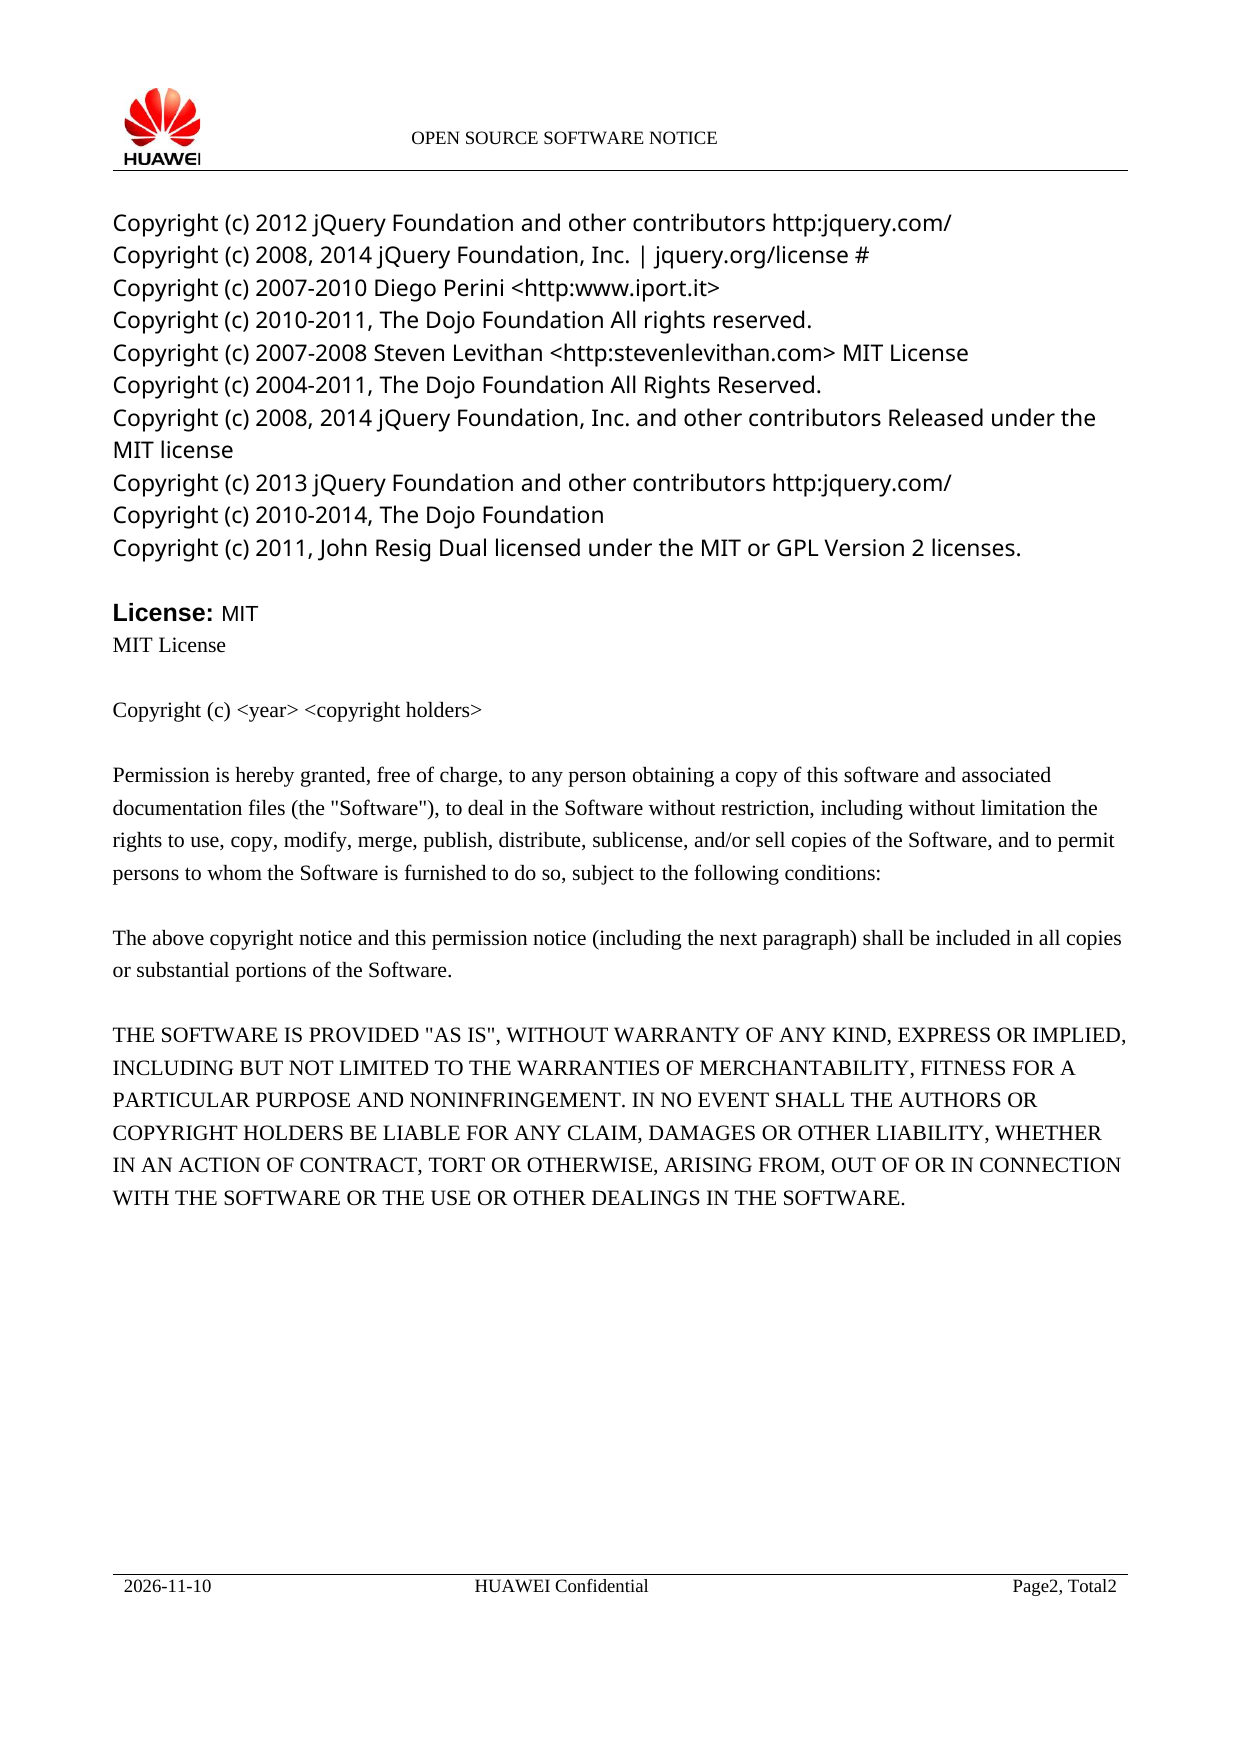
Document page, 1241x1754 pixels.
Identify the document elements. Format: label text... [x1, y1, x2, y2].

text License: MIT [112, 596, 1128, 629]
picture [124, 88, 201, 165]
text MIT License Copyright (c) <year> <copyright holders> Permission is hereby granted, free of charge, to any person obtaining a copy of this software and associated documentation files (the "Software"), to deal in the Software without restriction, including without limitation the rights to use, copy, modify, merge, publish, distribute, sublicense, and/or sell copies of the Software, and to permit persons to whom the Software is furnished to do so, subject to the following conditions: The above copyright notice and this permission notice (including the next paragraph) shall be included in all copies or substantial portions of the Software. THE SOFTWARE IS PROVIDED "AS IS", WITHOUT WARRANTY OF ANY KIND, EXPRESS OR IMPLIED, INCLUDING BUT NOT LIMITED TO THE WARRANTIES OF MERCHANTABILITY, FITNESS FOR A PARTICULAR PURPOSE AND NONINFRINGEMENT. IN NO EVENT SHALL THE AUTHORS OR COPYRIGHT HOLDERS BE LIABLE FOR ANY CLAIM, DAMAGES OR OTHER LIABILITY, WHETHER IN AN ACTION OF CONTRACT, TORT OR OTHERWISE, ARISING FROM, OUT OF OR IN CONNECTION WITH THE SOFTWARE OR THE USE OR OTHER DEALINGS IN THE SOFTWARE. [112, 629, 1128, 1214]
